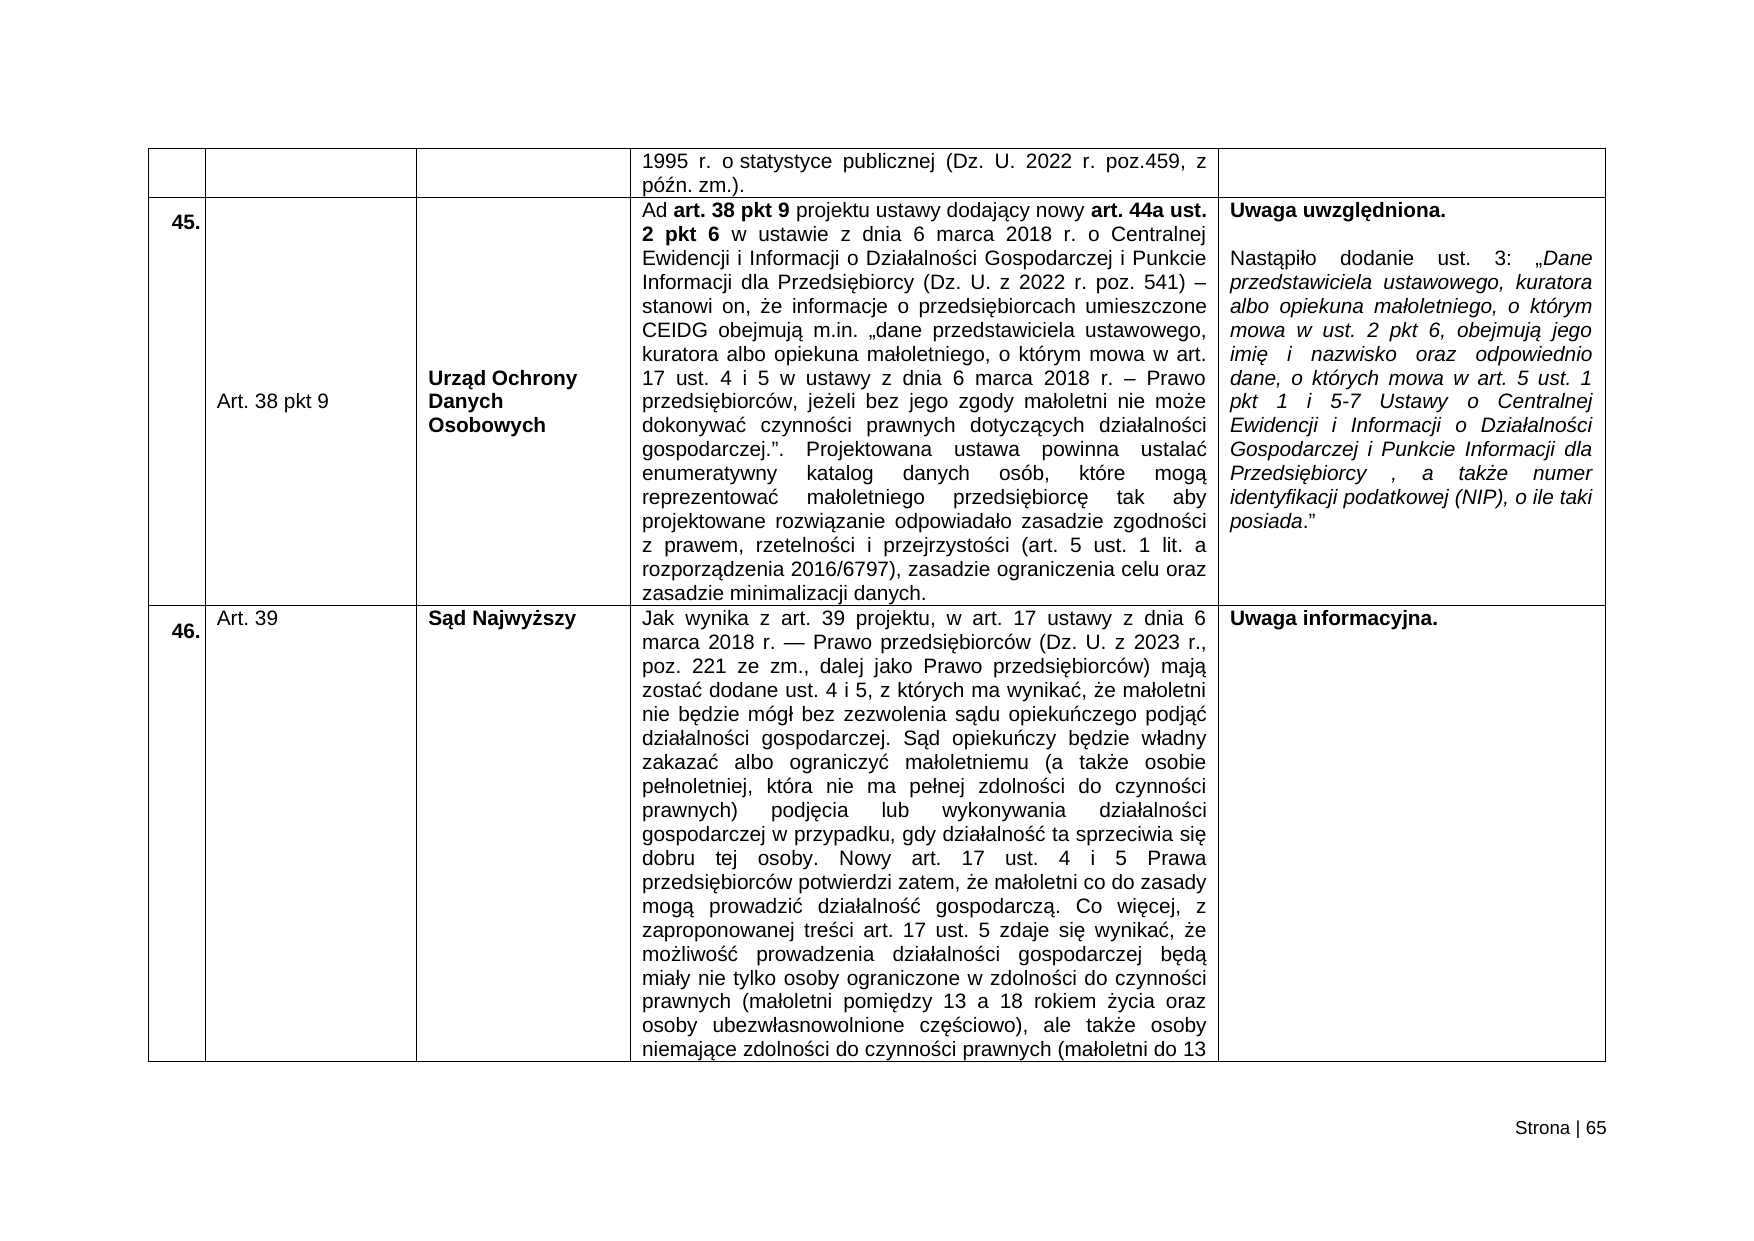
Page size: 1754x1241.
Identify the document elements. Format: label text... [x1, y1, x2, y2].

table_cell Uwaga uwzględniona. Nastąpiło dodanie ust. 3: „Dane przedstawiciela ustawowego, kuratora albo opiekuna małoletniego, o którym mowa w ust. 2 pkt 6, obejmują jego imię i nazwisko oraz odpowiednio dane, o których mowa w art. 5 ust. 1 pkt 1 i 5-7 Ustawy o Centralnej Ewidencji i Informacji o Działalności Gospodarczej i Punkcie Informacji dla Przedsiębiorcy , a także numer identyfikacji podatkowej (NIP), o ile taki posiada.” [1219, 198, 1605, 605]
table_cell Urząd Ochrony Danych Osobowych [417, 198, 630, 605]
table_cell Uwaga informacyjna. [1219, 606, 1605, 1061]
table_cell Sąd Najwyższy [417, 606, 630, 1061]
table_cell [149, 606, 205, 1061]
table_cell Art. 39 [206, 606, 416, 1061]
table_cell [1219, 149, 1605, 197]
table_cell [417, 149, 630, 197]
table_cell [206, 149, 416, 197]
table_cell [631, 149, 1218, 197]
table_cell Art. 38 pkt 9 [206, 198, 416, 605]
table_cell [149, 198, 205, 605]
table_cell [149, 149, 205, 197]
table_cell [631, 606, 1218, 1061]
table_cell Ad art. 38 pkt 9 projektu ustawy dodający nowy art. 44a ust. 2 pkt 6 w ustawie z dnia 6 marca 2018 r. o Centralnej Ewidencji i Informacji o Działalności Gospodarczej i Punkcie Informacji dla Przedsiębiorcy (Dz. U. z 2022 r. poz. 541) – stanowi on, że informacje o przedsiębiorcach umieszczone CEIDG obejmują m.in. „dane przedstawiciela ustawowego, kuratora albo opiekuna małoletniego, o którym mowa w art. 17 ust. 4 i 5 w ustawy z dnia 6 marca 2018 r. – Prawo przedsiębiorców, jeżeli bez jego zgody małoletni nie może dokonywać czynności prawnych dotyczących działalności gospodarczej.”. Projektowana ustawa powinna ustalać enumeratywny katalog danych osób, które mogą reprezentować małoletniego przedsiębiorcę tak aby projektowane rozwiązanie odpowiadało zasadzie zgodności z prawem, rzetelności i przejrzystości (art. 5 ust. 1 lit. a rozporządzenia 2016/6797), zasadzie ograniczenia celu oraz zasadzie minimalizacji danych. [631, 198, 1218, 605]
